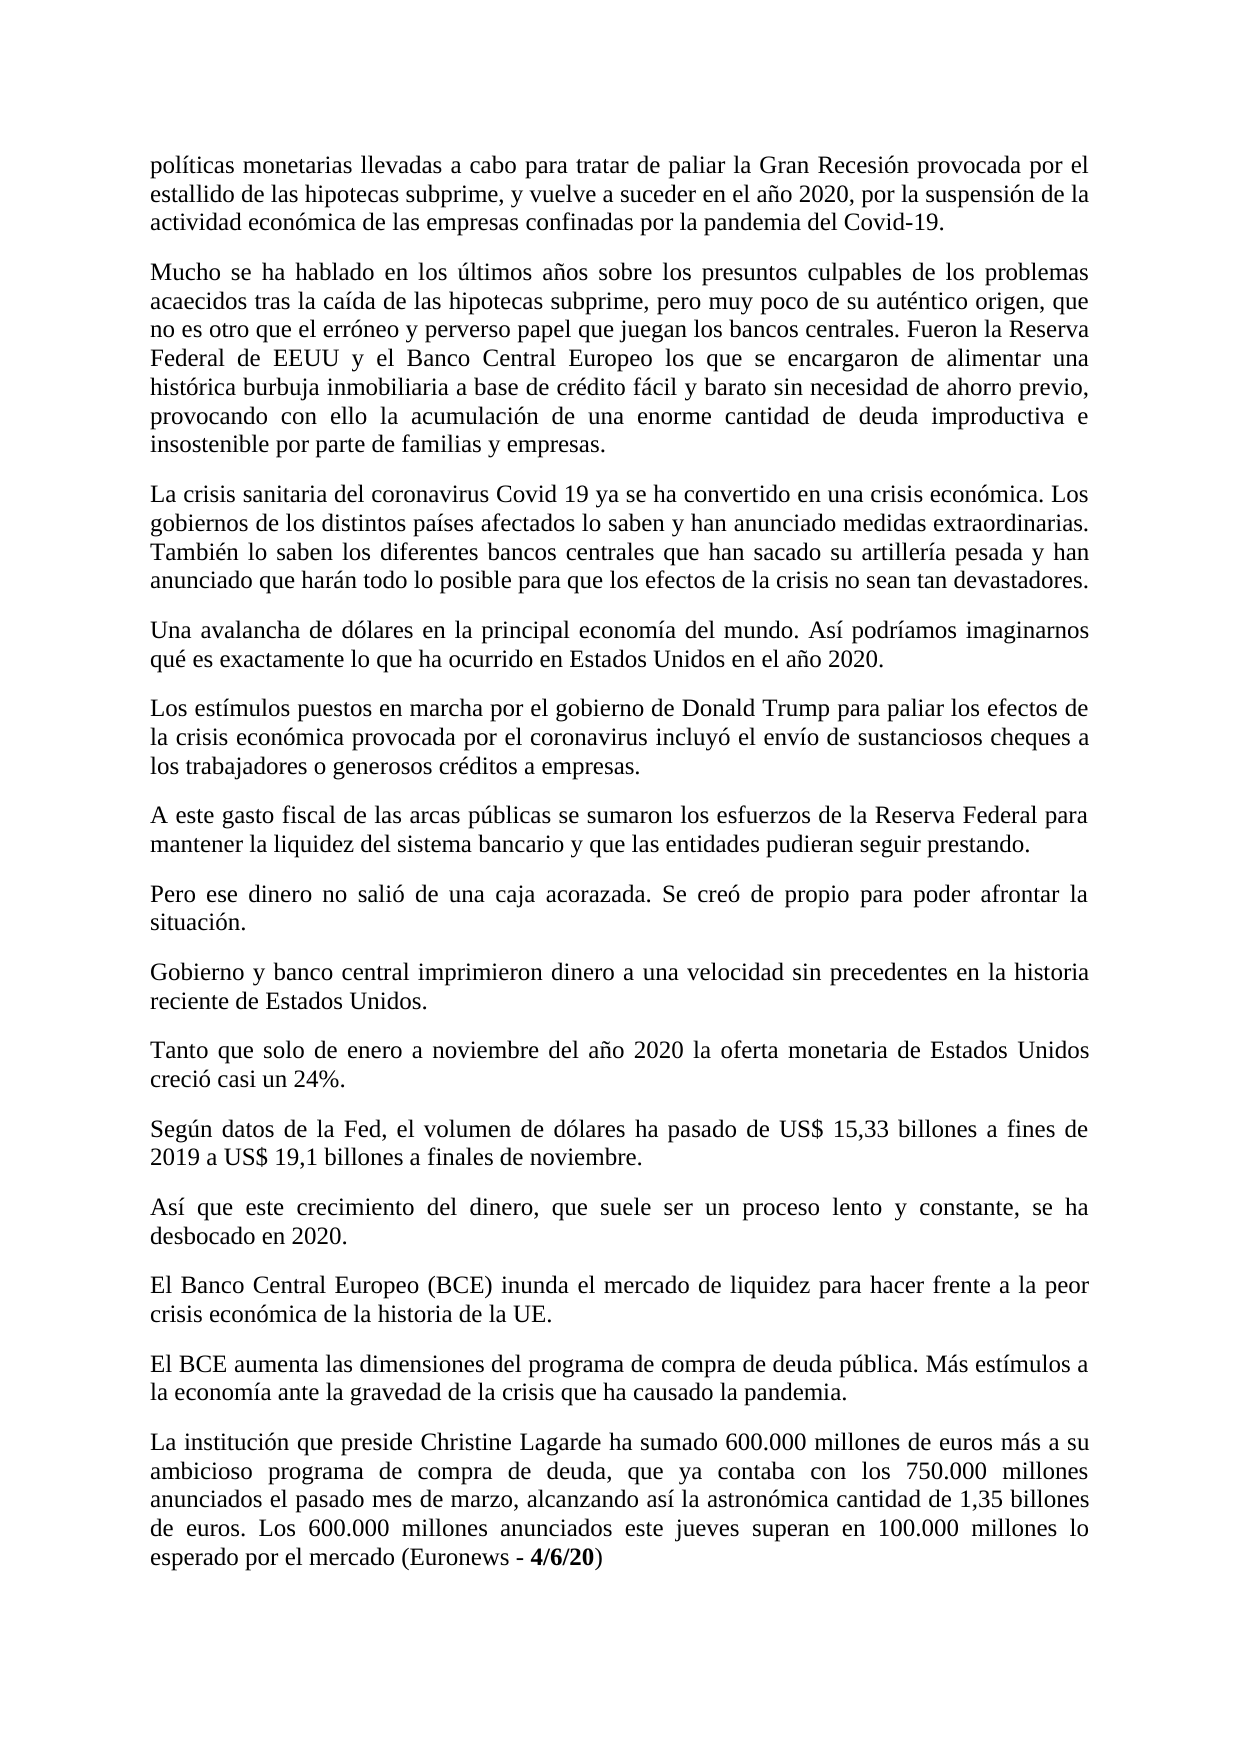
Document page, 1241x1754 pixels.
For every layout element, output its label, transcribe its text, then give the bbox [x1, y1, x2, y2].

text Los estímulos puestos en marcha por el gobierno de Donald Trump para paliar los efectos de la crisis económica provocada por el coronavirus incluyó el envío de sustanciosos cheques a los trabajadores o generosos créditos a empresas. [150, 693, 1090, 779]
text A este gasto fiscal de las arcas públicas se sumaron los esfuerzos de la Reserva Federal para mantener la liquidez del sistema bancario y que las entidades pudieran seguir prestando. [150, 800, 1090, 858]
text La crisis sanitaria del coronavirus Covid 19 ya se ha convertido en una crisis económica. Los gobiernos de los distintos países afectados lo saben y han anunciado medidas extraordinarias. También lo saben los diferentes bancos centrales que han sacado su artillería pesada y han anunciado que harán todo lo posible para que los efectos de la crisis no sean tan devastadores. [150, 479, 1090, 594]
text Gobierno y banco central imprimieron dinero a una velocidad sin precedentes en la historia reciente de Estados Unidos. [150, 957, 1090, 1014]
text Pero ese dinero no salió de una caja acorazada. Se creó de propio para poder afrontar la situación. [150, 879, 1090, 936]
text El Banco Central Europeo (BCE) inunda el mercado de liquidez para hacer frente a la peor crisis económica de la historia de la UE. [150, 1270, 1090, 1328]
text El BCE aumenta las dimensiones del programa de compra de deuda pública. Más estímulos a la economía ante la gravedad de la crisis que ha causado la pandemia. [150, 1349, 1090, 1406]
text Tanto que solo de enero a noviembre del año 2020 la oferta monetaria de Estados Unidos creció casi un 24%. [150, 1035, 1090, 1093]
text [150, 150, 1090, 236]
text La institución que preside Christine Lagarde ha sumado 600.000 millones de euros más a su ambicioso programa de compra de deuda, que ya contaba con los 750.000 millones anunciados el pasado mes de marzo, alcanzando así la astronómica cantidad de 1,35 billones de euros. Los 600.000 millones anunciados este jueves superan en 100.000 millones lo esperado por el mercado (Euronews - 4/6/20) [150, 1427, 1090, 1571]
text Mucho se ha hablado en los últimos años sobre los presuntos culpables de los problemas acaecidos tras la caída de las hipotecas subprime, pero muy poco de su auténtico origen, que no es otro que el erróneo y perverso papel que juegan los bancos centrales. Fueron la Reserva Federal de EEUU y el Banco Central Europeo los que se encargaron de alimentar una histórica burbuja inmobiliaria a base de crédito fácil y barato sin necesidad de ahorro previo, provocando con ello la acumulación de una enorme cantidad de deuda improductiva e insostenible por parte de familias y empresas. [150, 257, 1090, 458]
text Una avalancha de dólares en la principal economía del mundo. Así podríamos imaginarnos qué es exactamente lo que ha ocurrido en Estados Unidos en el año 2020. [150, 615, 1090, 672]
text Así que este crecimiento del dinero, que suele ser un proceso lento y constante, se ha desbocado en 2020. [150, 1192, 1090, 1249]
text Según datos de la Fed, el volumen de dólares ha pasado de US$ 15,33 billones a fines de 2019 a US$ 19,1 billones a finales de noviembre. [150, 1114, 1090, 1171]
